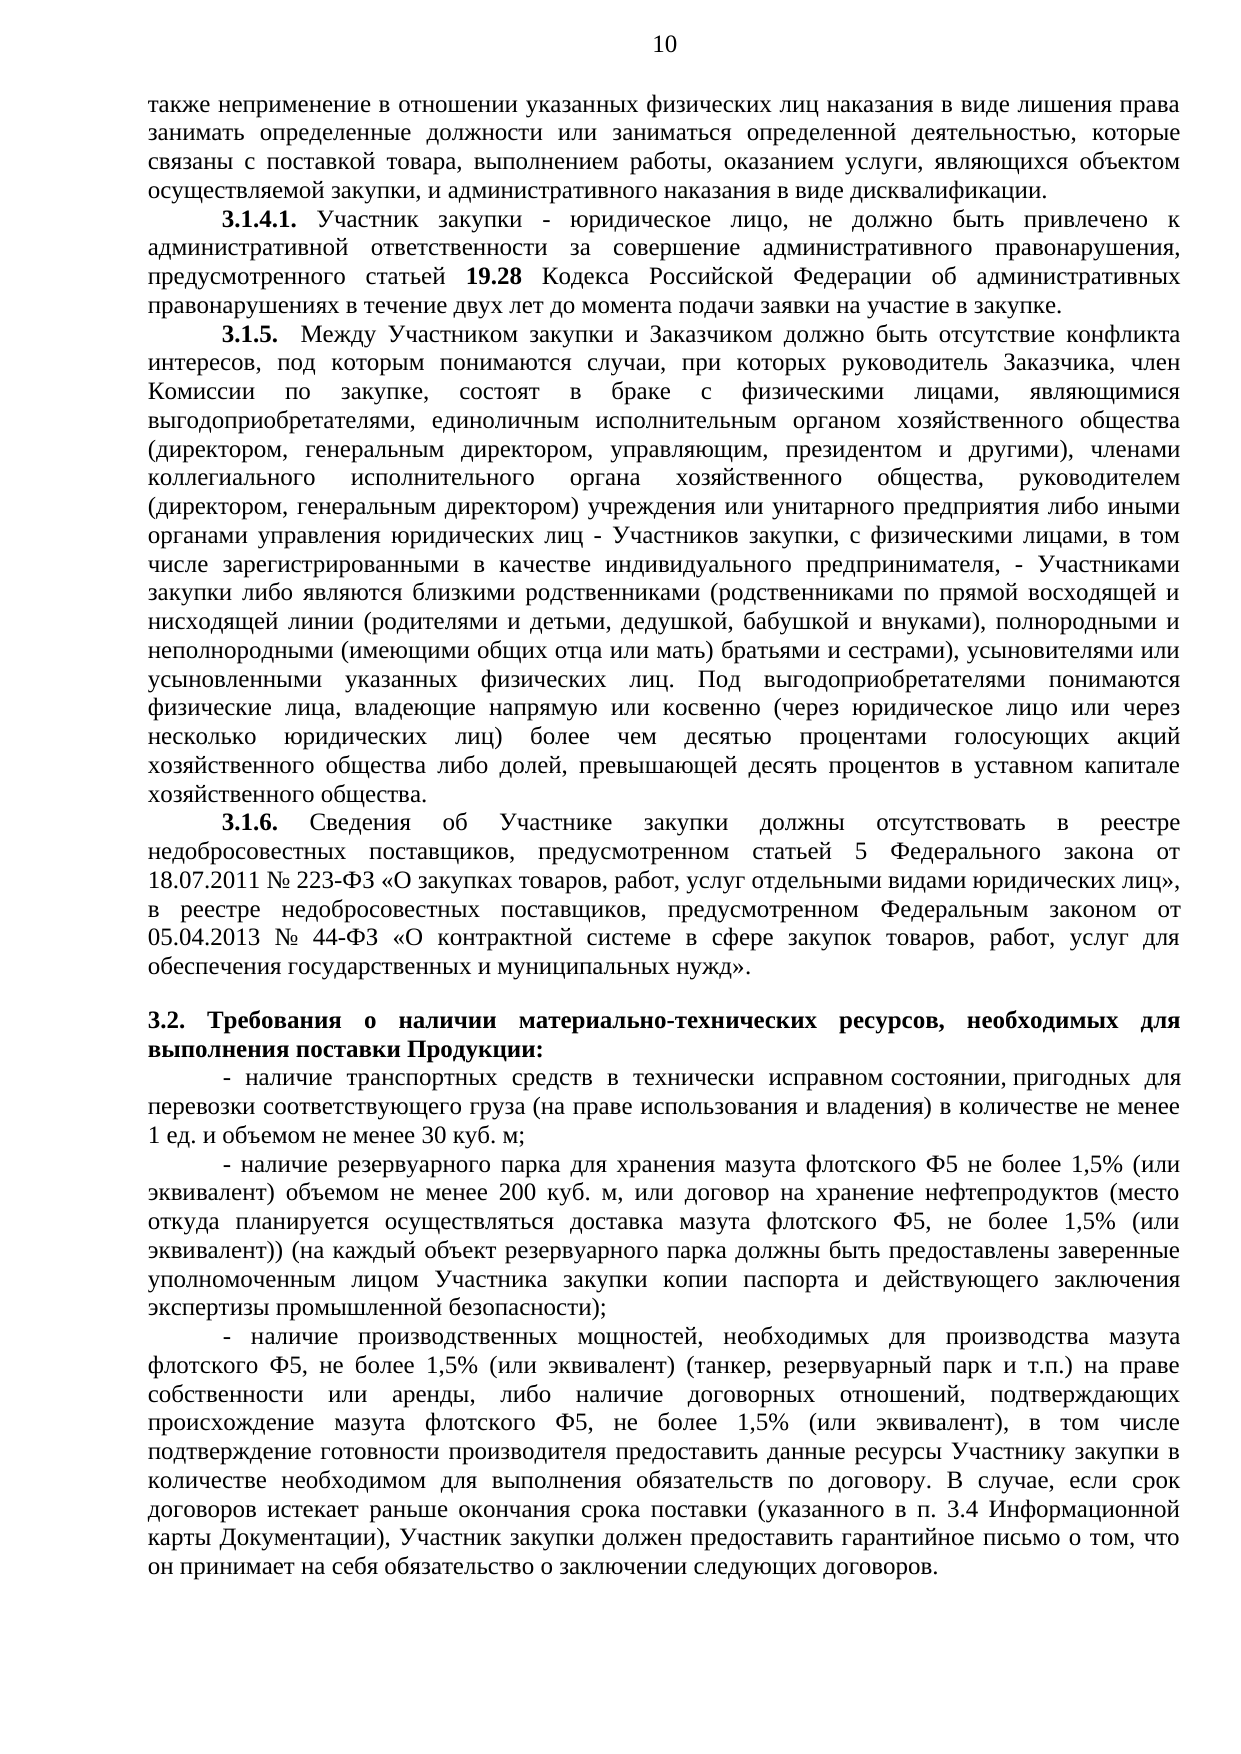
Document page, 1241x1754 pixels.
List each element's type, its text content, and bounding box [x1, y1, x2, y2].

text 3.1.6. Сведения об Участнике закупки должны отсутствовать в реестре недобросовестных поставщиков, предусмотренном статьей 5 Федерального закона от 18.07.2011 № 223-ФЗ «О закупках товаров, работ, услуг отдельными видами юридических лиц», в реестре недобросовестных поставщиков, предусмотренном Федеральным законом от 05.04.2013 № 44-ФЗ «О контрактной системе в сфере закупок товаров, работ, услуг для обеспечения государственных и муниципальных нужд». [148, 807, 1181, 980]
text 3.1.4.1. Участник закупки - юридическое лицо, не должно быть привлечено к административной ответственности за совершение административного правонарушения, предусмотренного статьей 19.28 Кодекса Российской Федерации об административных правонарушениях в течение двух лет до момента подачи заявки на участие в закупке. [148, 204, 1181, 319]
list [148, 89, 1181, 204]
list 3.1.5. Между Участником закупки и Заказчиком должно быть отсутствие конфликта интересов, под которым понимаются случаи, при которых руководитель Заказчика, член Комиссии по закупке, состоят в браке с физическими лицами, являющимися выгодоприобретателями, единоличным исполнительным органом хозяйственного общества (директором, генеральным директором, управляющим, президентом и другими), членами коллегиального исполнительного органа хозяйственного общества, руководителем (директором, генеральным директором) учреждения или унитарного предприятия либо иными органами управления юридических лиц - Участников закупки, с физическими лицами, в том числе зарегистрированными в качестве индивидуального предпринимателя, - Участниками закупки либо являются близкими родственниками (родственниками по прямой восходящей и нисходящей линии (родителями и детьми, дедушкой, бабушкой и внуками), полнородными и неполнородными (имеющими общих отца или мать) братьями и сестрами), усыновителями или усыновленными указанных физических лиц. Под выгодоприобретателями понимаются физические лица, владеющие напрямую или косвенно (через юридическое лицо или через несколько юридических лиц) более чем десятью процентами голосующих акций хозяйственного общества либо долей, превышающей десять процентов в уставном капитале хозяйственного общества. [148, 319, 1181, 807]
list - наличие транспортных средств в технически исправном состоянии, пригодных для перевозки соответствующего груза (на праве использования и владения) в количестве не менее 1 ед. и объемом не менее 30 куб. м; [148, 1062, 1181, 1149]
text - наличие производственных мощностей, необходимых для производства мазута флотского Ф5, не более 1,5% (или эквивалент) (танкер, резервуарный парк и т.п.) на праве собственности или аренды, либо наличие договорных отношений, подтверждающих происхождение мазута флотского Ф5, не более 1,5% (или эквивалент), в том числе подтверждение готовности производителя предоставить данные ресурсы Участнику закупки в количестве необходимом для выполнения обязательств по договору. В случае, если срок договоров истекает раньше окончания срока поставки (указанного в п. 3.4 Информационной карты Документации), Участник закупки должен предоставить гарантийное письмо о том, что он принимает на себя обязательство о заключении следующих договоров. [148, 1321, 1181, 1580]
list - наличие резервуарного парка для хранения мазута флотского Ф5 не более 1,5% (или эквивалент) объемом не менее 200 куб. м, или договор на хранение нефтепродуктов (место откуда планируется осуществляться доставка мазута флотского Ф5, не более 1,5% (или эквивалент)) (на каждый объект резервуарного парка должны быть предоставлены заверенные уполномоченным лицом Участника закупки копии паспорта и действующего заключения экспертизы промышленной безопасности); [148, 1149, 1181, 1321]
subtitle Требования о наличии материально-технических ресурсов, необходимых для выполнения поставки Продукции: [148, 1005, 1181, 1062]
